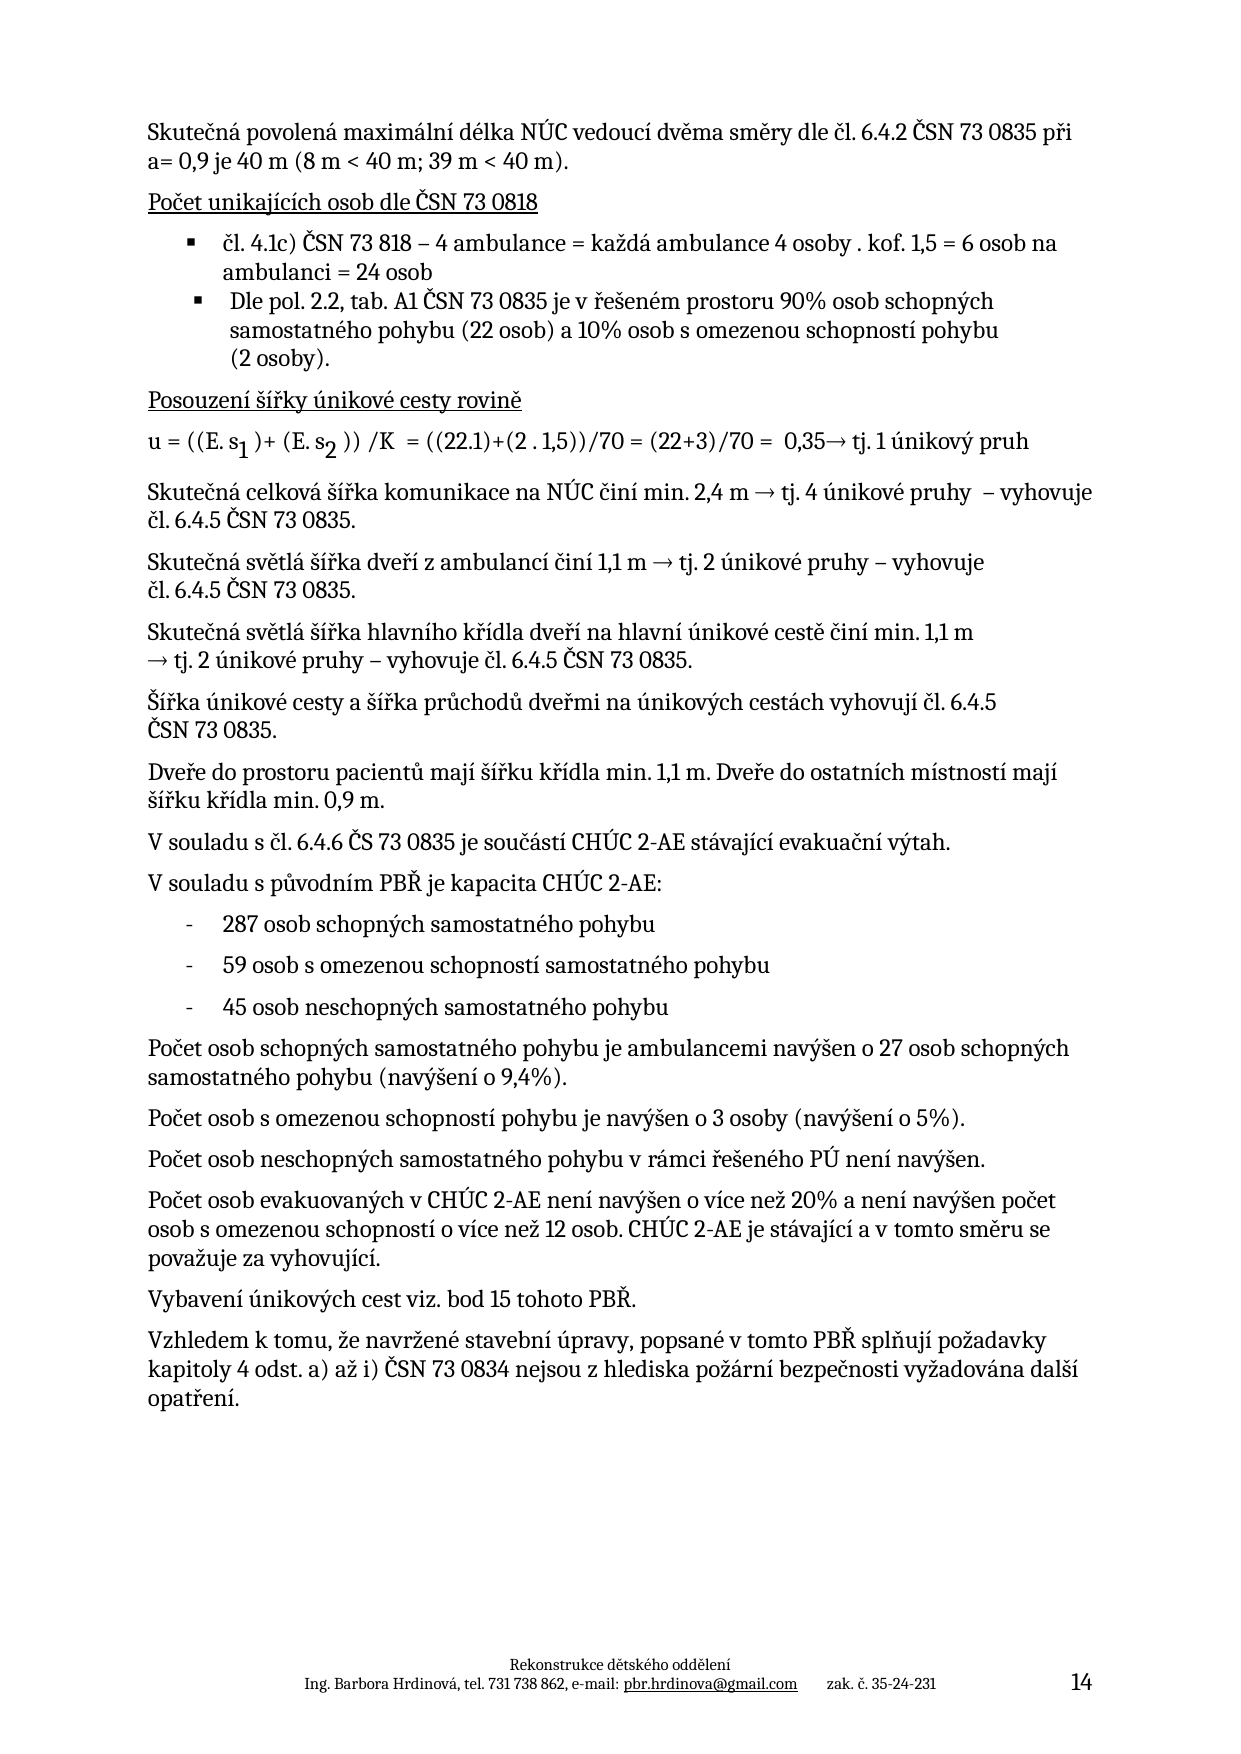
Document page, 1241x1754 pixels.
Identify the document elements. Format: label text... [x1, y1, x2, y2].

text Dveře do prostoru pacientů mají šířku křídla min. 1,1 m. Dveře do ostatních místností mají šířku křídla min. 0,9 m. [148, 758, 1092, 815]
text Počet osob s omezenou schopností pohybu je navýšen o 3 osoby (navýšení o 5%). [148, 1104, 1092, 1133]
text Vybavení únikových cest viz. bod 15 tohoto PBŘ. [148, 1285, 1092, 1314]
text Počet osob schopných samostatného pohybu je ambulancemi navýšen o 27 osob schopných samostatného pohybu (navýšení o 9,4%). [148, 1034, 1092, 1091]
text u = ((E. s1 )+ (E. s2 )) /K = ((22.1)+(2 . 1,5))/70 = (22+3)/70 = 0,35 tj. 1 únikový pruh [148, 427, 1092, 465]
text Skutečná povolená maximální délka NÚC vedoucí dvěma směry dle čl. 6.4.2 ČSN 73 0835 při a= 0,9 je 40 m (8 m < 40 m; 39 m < 40 m). [148, 118, 1092, 176]
list Dle pol. 2.2, tab. A1 ČSN 73 0835 je v řešeném prostoru 90% osob schopných samostatného pohybu (22 osob) a 10% osob s omezenou schopností pohybu (2 osoby). [192, 287, 1092, 373]
text Posouzení šířky únikové cesty rovině [148, 386, 1092, 414]
text Počet unikajících osob dle ČSN 73 0818 [148, 188, 1092, 217]
list 45 osob neschopných samostatného pohybu [185, 993, 1092, 1021]
text Počet osob neschopných samostatného pohybu v rámci řešeného PÚ není navýšen. [148, 1145, 1092, 1174]
text Vzhledem k tomu, že navržené stavební úpravy, popsané v tomto PBŘ splňují požadavky kapitoly 4 odst. a) až i) ČSN 73 0834 nejsou z hlediska požární bezpečnosti vyžadována další opatření. [148, 1326, 1092, 1413]
text V souladu s čl. 6.4.6 ČS 73 0835 je součástí CHÚC 2-AE stávající evakuační výtah. [148, 828, 1092, 856]
text Skutečná celková šířka komunikace na NÚC činí min. 2,4 m  tj. 4 únikové pruhy – vyhovuje čl. 6.4.5 ČSN 73 0835. [148, 478, 1092, 535]
text Skutečná světlá šířka hlavního křídla dveří na hlavní únikové cestě činí min. 1,1 m  tj. 2 únikové pruhy – vyhovuje čl. 6.4.5 ČSN 73 0835. [148, 618, 1092, 675]
list 287 osob schopných samostatného pohybu [185, 910, 1092, 939]
list čl. 4.1c) ČSN 73 818 – 4 ambulance = každá ambulance 4 osoby . kof. 1,5 = 6 osob na ambulanci = 24 osob [185, 229, 1092, 287]
text Počet osob evakuovaných v CHÚC 2-AE není navýšen o více než 20% a není navýšen počet osob s omezenou schopností o více než 12 osob. CHÚC 2-AE je stávající a v tomto směru se považuje za vyhovující. [148, 1186, 1092, 1273]
list 59 osob s omezenou schopností samostatného pohybu [185, 951, 1092, 980]
text V souladu s původním PBŘ je kapacita CHÚC 2-AE: [148, 869, 1092, 898]
text Šířka únikové cesty a šířka průchodů dveřmi na únikových cestách vyhovují čl. 6.4.5 ČSN 73 0835. [148, 688, 1092, 745]
text Skutečná světlá šířka dveří z ambulancí činí 1,1 m  tj. 2 únikové pruhy – vyhovuje čl. 6.4.5 ČSN 73 0835. [148, 548, 1092, 605]
